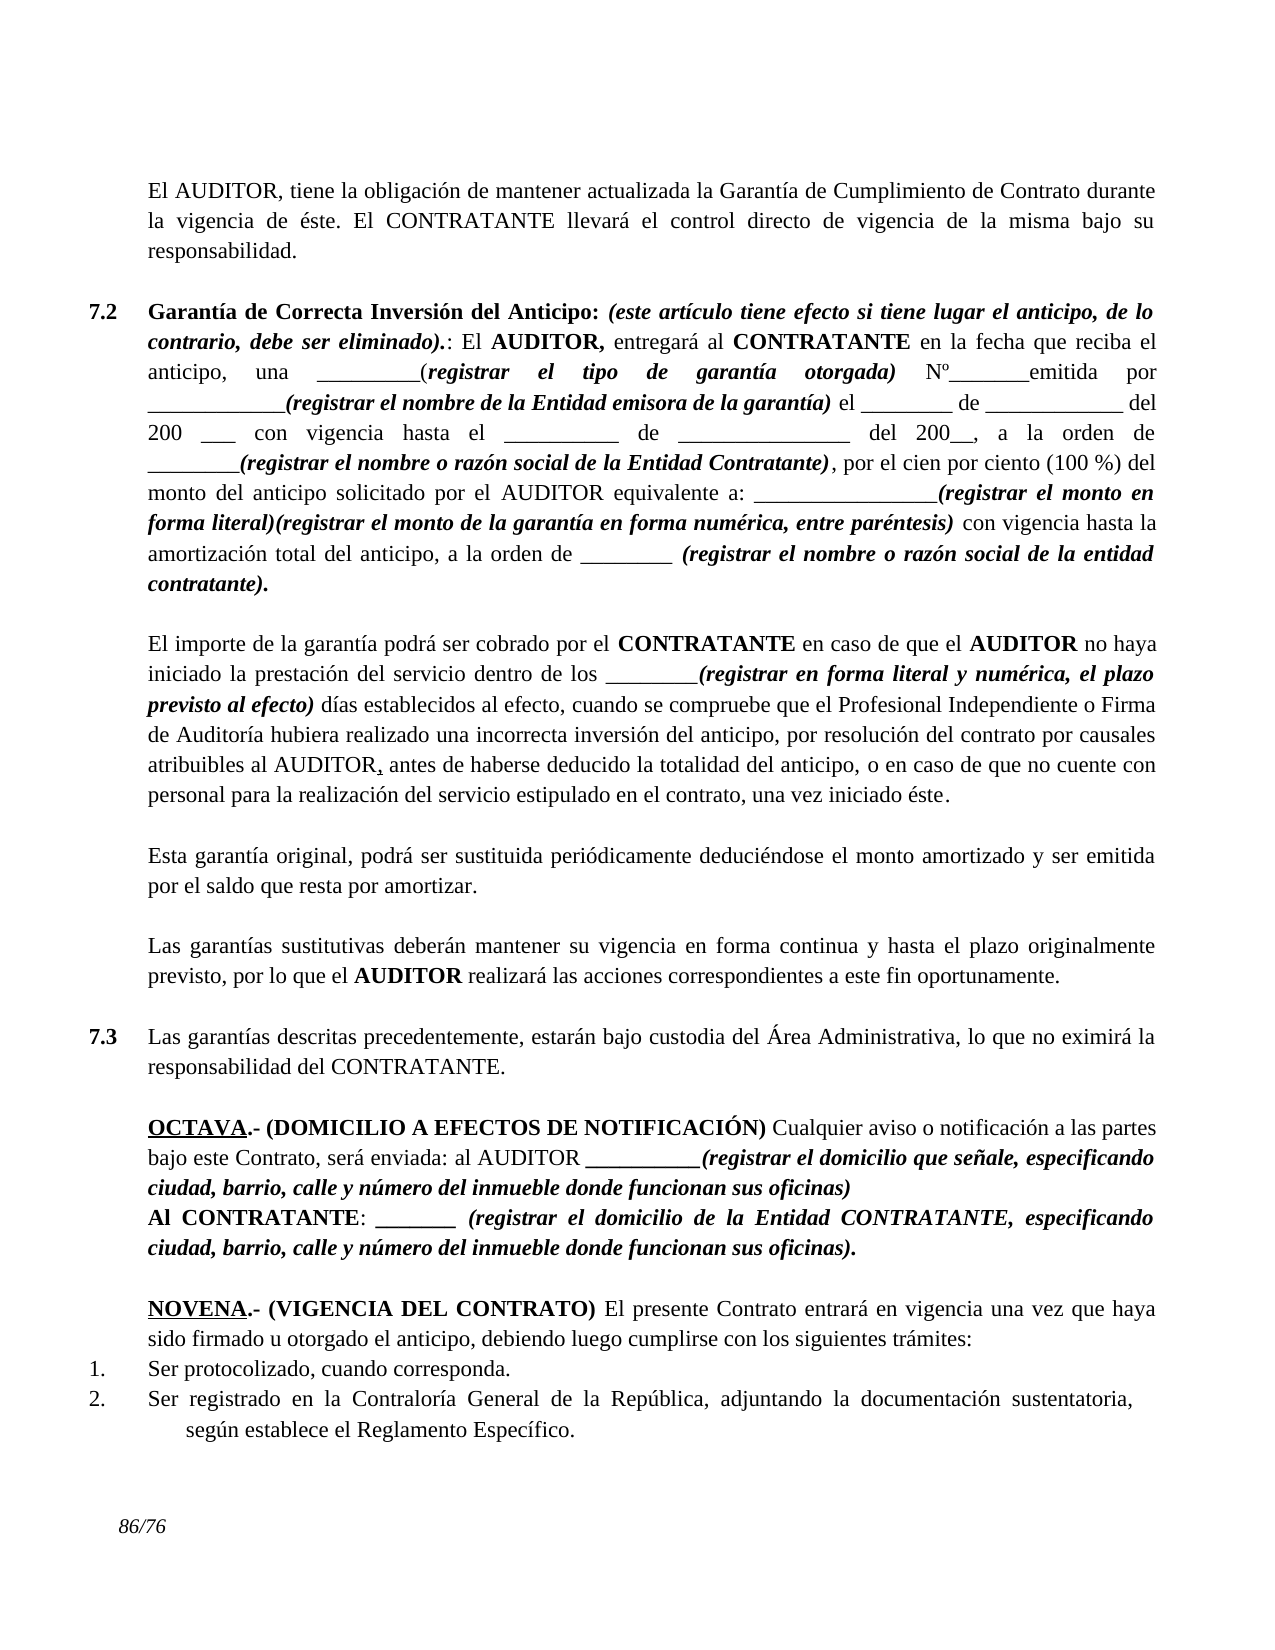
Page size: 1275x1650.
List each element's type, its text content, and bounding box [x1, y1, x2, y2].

text NOVENA.- (VIGENCIA DEL CONTRATO) El presente Contrato entrará en vigencia una vez que haya sido firmado u otorgado el anticipo, debiendo luego cumplirse con los siguientes trámites: [148, 1295, 1157, 1351]
list Garantía de Correcta Inversión del Anticipo: (este artículo tiene efecto si tiene lugar el anticipo, de lo contrario, debe ser eliminado).: El AUDITOR, entregará al CONTRATANTE en la fecha que reciba el anticipo, una _________(registrar el tipo de garantía otorgada) Nº_______emitida por ____________(registrar el nombre de emisora de la garantía) el ________ de ____________ del 200 ___ con vigencia hasta el __________ de _______________ del 200__, a la orden de ________(registrar el nombre o razón social de ), por el cien por ciento (100 %) del monto del anticipo solicitado por el AUDITOR equivalente a: ________________(registrar el monto en forma literal)(registrar el monto de la garantía en forma numérica, entre paréntesis) con vigencia hasta la amortización total del anticipo, a la orden de ________ (registrar el nombre o razón social de la entidad contratante). [88, 298, 1157, 596]
text Esta garantía original, podrá ser sustituida periódicamente deduciéndose el monto amortizado y ser emitida por el saldo que resta por amortizar. [148, 842, 1157, 898]
text El importe de la garantía podrá ser cobrado por el CONTRATANTE en caso de que el AUDITOR no haya iniciado la prestación del servicio dentro de los ________(registrar en forma literal y numérica, el plazo previsto al efecto) días establecidos al efecto, cuando se compruebe que el Profesional Independiente o Firma de Auditoría hubiera realizado una incorrecta inversión del anticipo, por resolución del contrato por causales atribuibles al AUDITOR, antes de haberse deducido la totalidad del anticipo, o en caso de que no cuente con personal para la realización del servicio estipulado en el contrato, una vez iniciado éste. [148, 630, 1157, 808]
text Al CONTRATANTE: _______ (registrar el domicilio de , especificando ciudad, barrio, calle y número del inmueble donde funcionan sus oficinas). [148, 1204, 1157, 1261]
text Las garantías sustitutivas deberán mantener su vigencia en forma continua y hasta el plazo originalmente previsto, por lo que el AUDITOR realizará las acciones correspondientes a este fin oportunamente. [148, 932, 1157, 989]
list Ser registrado en de , adjuntando la documentación sustentatoria, según establece el Reglamento Específico. [88, 1386, 1157, 1442]
text El AUDITOR, tiene la obligación de mantener actualizada de Cumplimiento de Contrato durante la vigencia de éste. El CONTRATANTE llevará el control directo de vigencia de la misma bajo su responsabilidad. [148, 177, 1157, 264]
text OCTAVA.- (DOMICILIO A EFECTOS DE NOTIFICACIÓN) Cualquier aviso o notificación a las partes bajo este Contrato, será enviada: al AUDITOR __________(registrar el domicilio que señale, especificando ciudad, barrio, calle y número del inmueble donde funcionan sus oficinas) [148, 1114, 1157, 1200]
list Las garantías descritas precedentemente, estarán bajo custodia del Área Administrativa, lo que no eximirá la responsabilidad del CONTRATANTE. [88, 1023, 1157, 1079]
list Ser protocolizado, cuando corresponda. [88, 1355, 1157, 1382]
